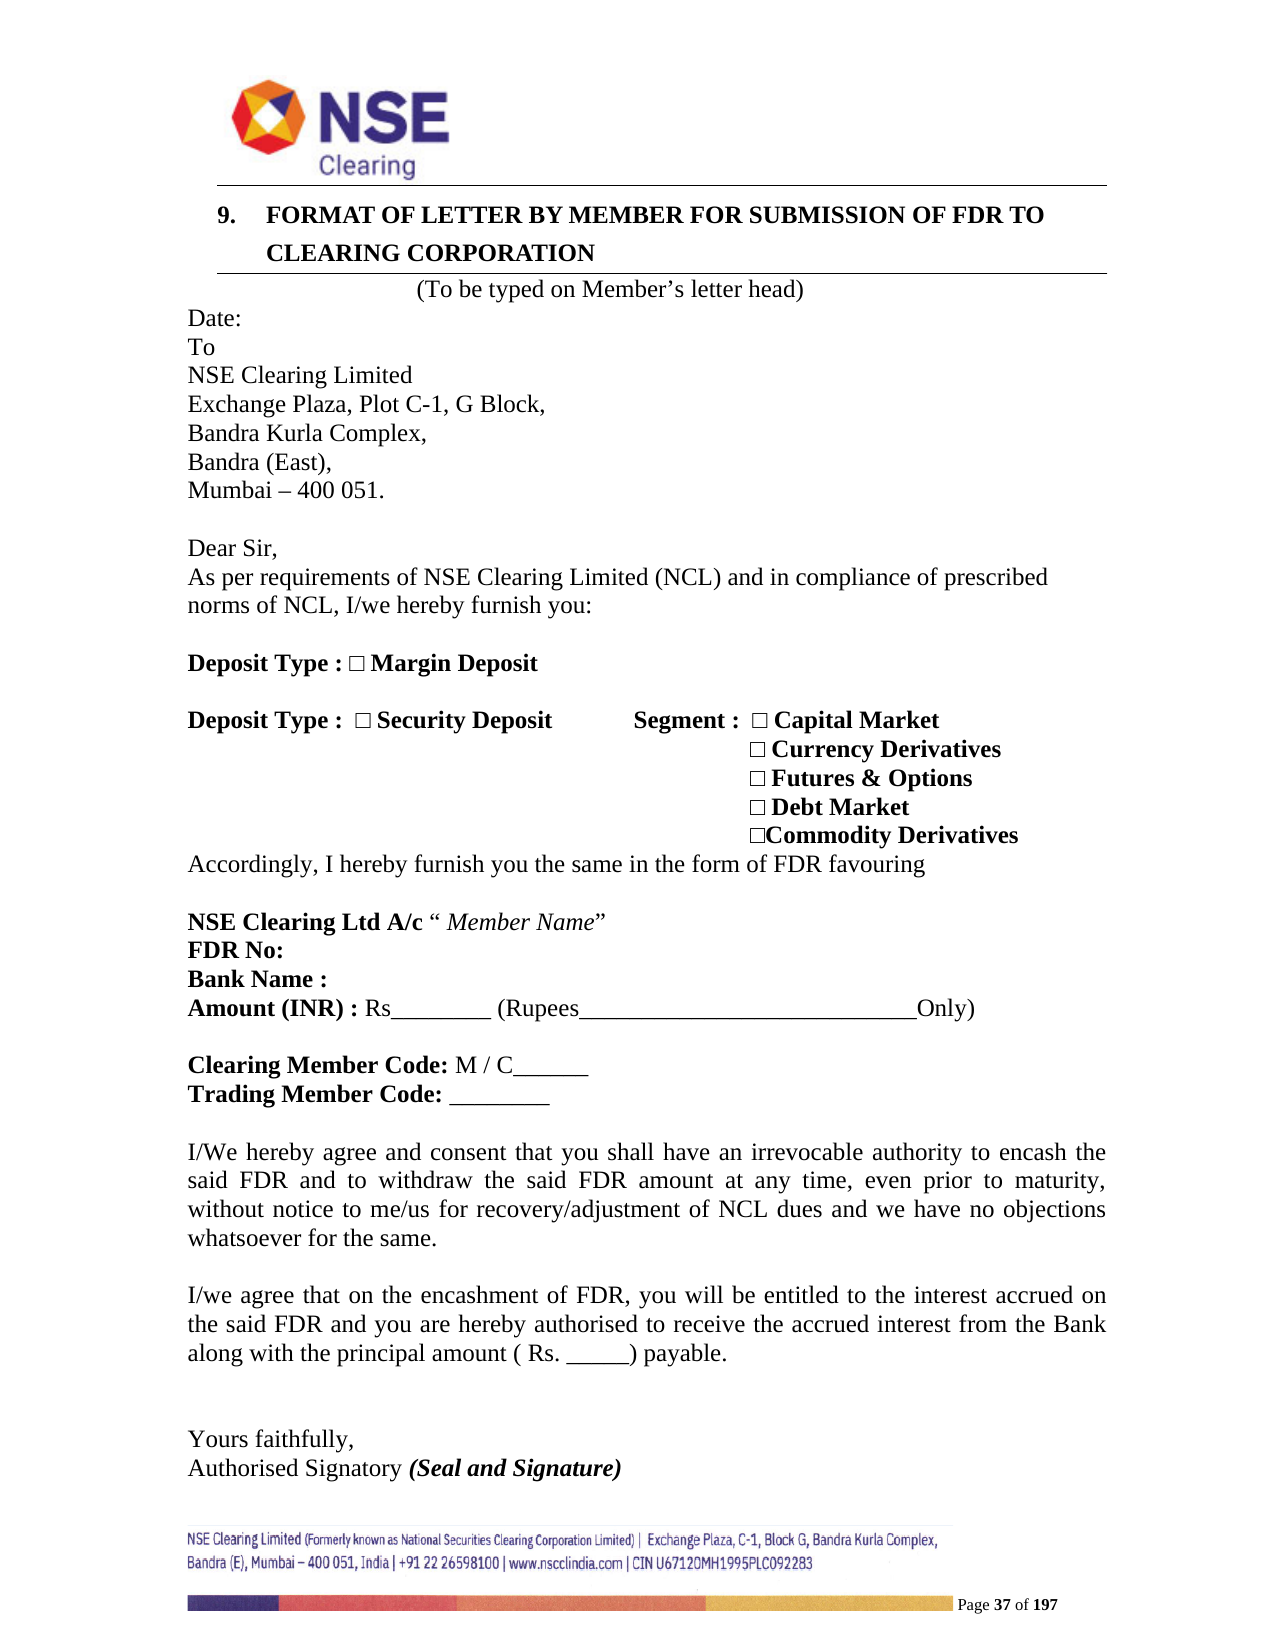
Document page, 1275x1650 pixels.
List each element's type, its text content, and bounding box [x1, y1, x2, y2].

text Bandra (East), [187, 447, 1104, 475]
text Bank Name : [187, 964, 1107, 993]
text FDR No: [187, 935, 1107, 964]
text Yours faithfully, [187, 1424, 1107, 1453]
text Deposit Type : □ Security Deposit Segment : □ Capital Market [187, 705, 1107, 734]
text NSE Clearing Limited [187, 360, 1104, 389]
text Clearing Member Code: M / C______ [187, 1050, 1107, 1079]
text Date: [187, 303, 1107, 332]
text Exchange Plaza, Plot C-1, G Block, [187, 389, 1104, 418]
text Accordingly, I hereby furnish you the same in the form of FDR favouring [187, 849, 1107, 878]
text To [187, 332, 1107, 360]
text □ Debt Market [187, 792, 1107, 820]
picture [187, 1525, 954, 1611]
text Mumbai – 400 051. [187, 475, 1107, 504]
text Dear Sir, [187, 533, 1107, 562]
text NSE Clearing Ltd A/c “ Member Name” [187, 907, 1107, 935]
text □Commodity Derivatives [187, 820, 1107, 849]
text I/We hereby agree and consent that you shall have an irrevocable authority to encash the said FDR and to withdraw the said FDR amount at any time, even prior to maturity, without notice to me/us for recovery/adjustment of NCL dues and we have no objections whatsoever for the same. [187, 1137, 1107, 1252]
text □ Futures & Options [187, 763, 1107, 792]
text Amount (INR) : Rs________ (Rupees___________________________Only) [187, 993, 1107, 1022]
text Trading Member Code: ________ [187, 1079, 1107, 1108]
text □ Currency Derivatives [187, 734, 1107, 763]
text Deposit Type : □ Margin Deposit [187, 648, 1107, 677]
text Bandra Kurla Complex, [187, 418, 1104, 447]
text I/we agree that on the encashment of FDR, you will be entitled to the interest accrued on the said FDR and you are hereby authorised to receive the accrued interest from the Bank along with the principal amount ( Rs. _____) payable. [187, 1280, 1107, 1367]
picture [187, 75, 493, 185]
text (To be typed on Member’s letter head) [187, 274, 1032, 303]
text Authorised Signatory (Seal and Signature) [187, 1453, 1107, 1482]
text As per requirements of NSE Clearing Limited (NCL) and in compliance of prescribed norms of NCL, I/we hereby furnish you: [187, 562, 1107, 619]
subtitle Format of letter by member for submission of FDR to Clearing Corporation [217, 186, 1107, 273]
